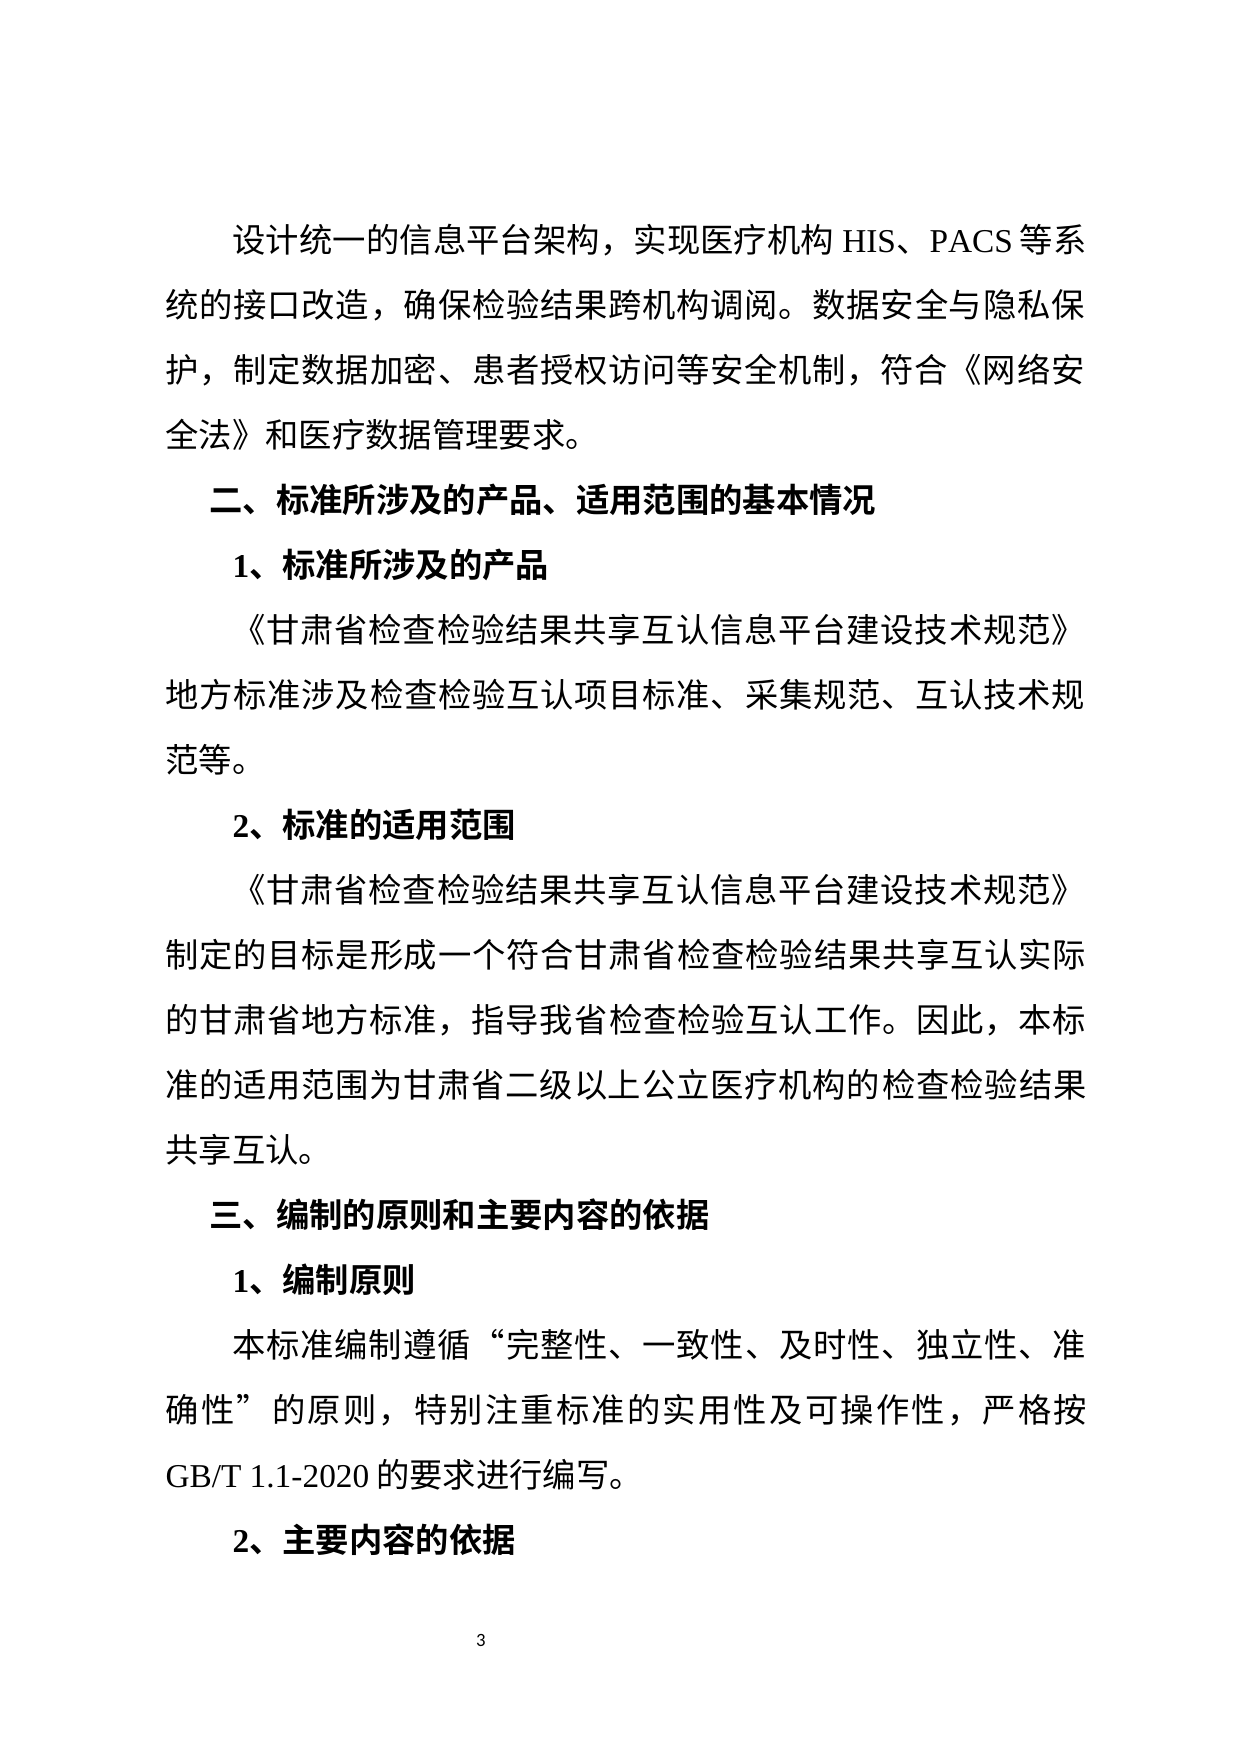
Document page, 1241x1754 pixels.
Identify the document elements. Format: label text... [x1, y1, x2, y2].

text 2、主要内容的依据 [165, 1506, 1087, 1571]
text 《甘肃省检查检验结果共享互认信息平台建设技术规范》制定的目标是形成一个符合甘肃省检查检验结果共享互认实际的甘肃省地方标准，指导我省检查检验互认工作。因此，本标准的适用范围为甘肃省二级以上公立医疗机构的检查检验结果共享互认。 [165, 856, 1087, 1181]
text 本标准编制遵循“完整性、一致性、及时性、独立性、准确性”的原则，特别注重标准的实用性及可操作性，严格按GB/T 1.1-2020的要求进行编写。 [165, 1311, 1087, 1506]
list 二、标准所涉及的产品、适用范围的基本情况 [165, 466, 1087, 531]
list 标准所涉及的产品 [165, 531, 1087, 596]
list 标准的适用范围 [165, 791, 1087, 856]
text 1、编制原则 [165, 1246, 1087, 1311]
text 设计统一的信息平台架构，实现医疗机构HIS、PACS等系统的接口改造，确保检验结果跨机构调阅。数据安全与隐私保护，制定数据加密、患者授权访问等安全机制，符合《网络安全法》和医疗数据管理要求。 [165, 206, 1087, 466]
text 《甘肃省检查检验结果共享互认信息平台建设技术规范》地方标准涉及检查检验互认项目标准、采集规范、互认技术规范等。 [165, 596, 1087, 791]
list 三、编制的原则和主要内容的依据 [165, 1181, 1087, 1246]
